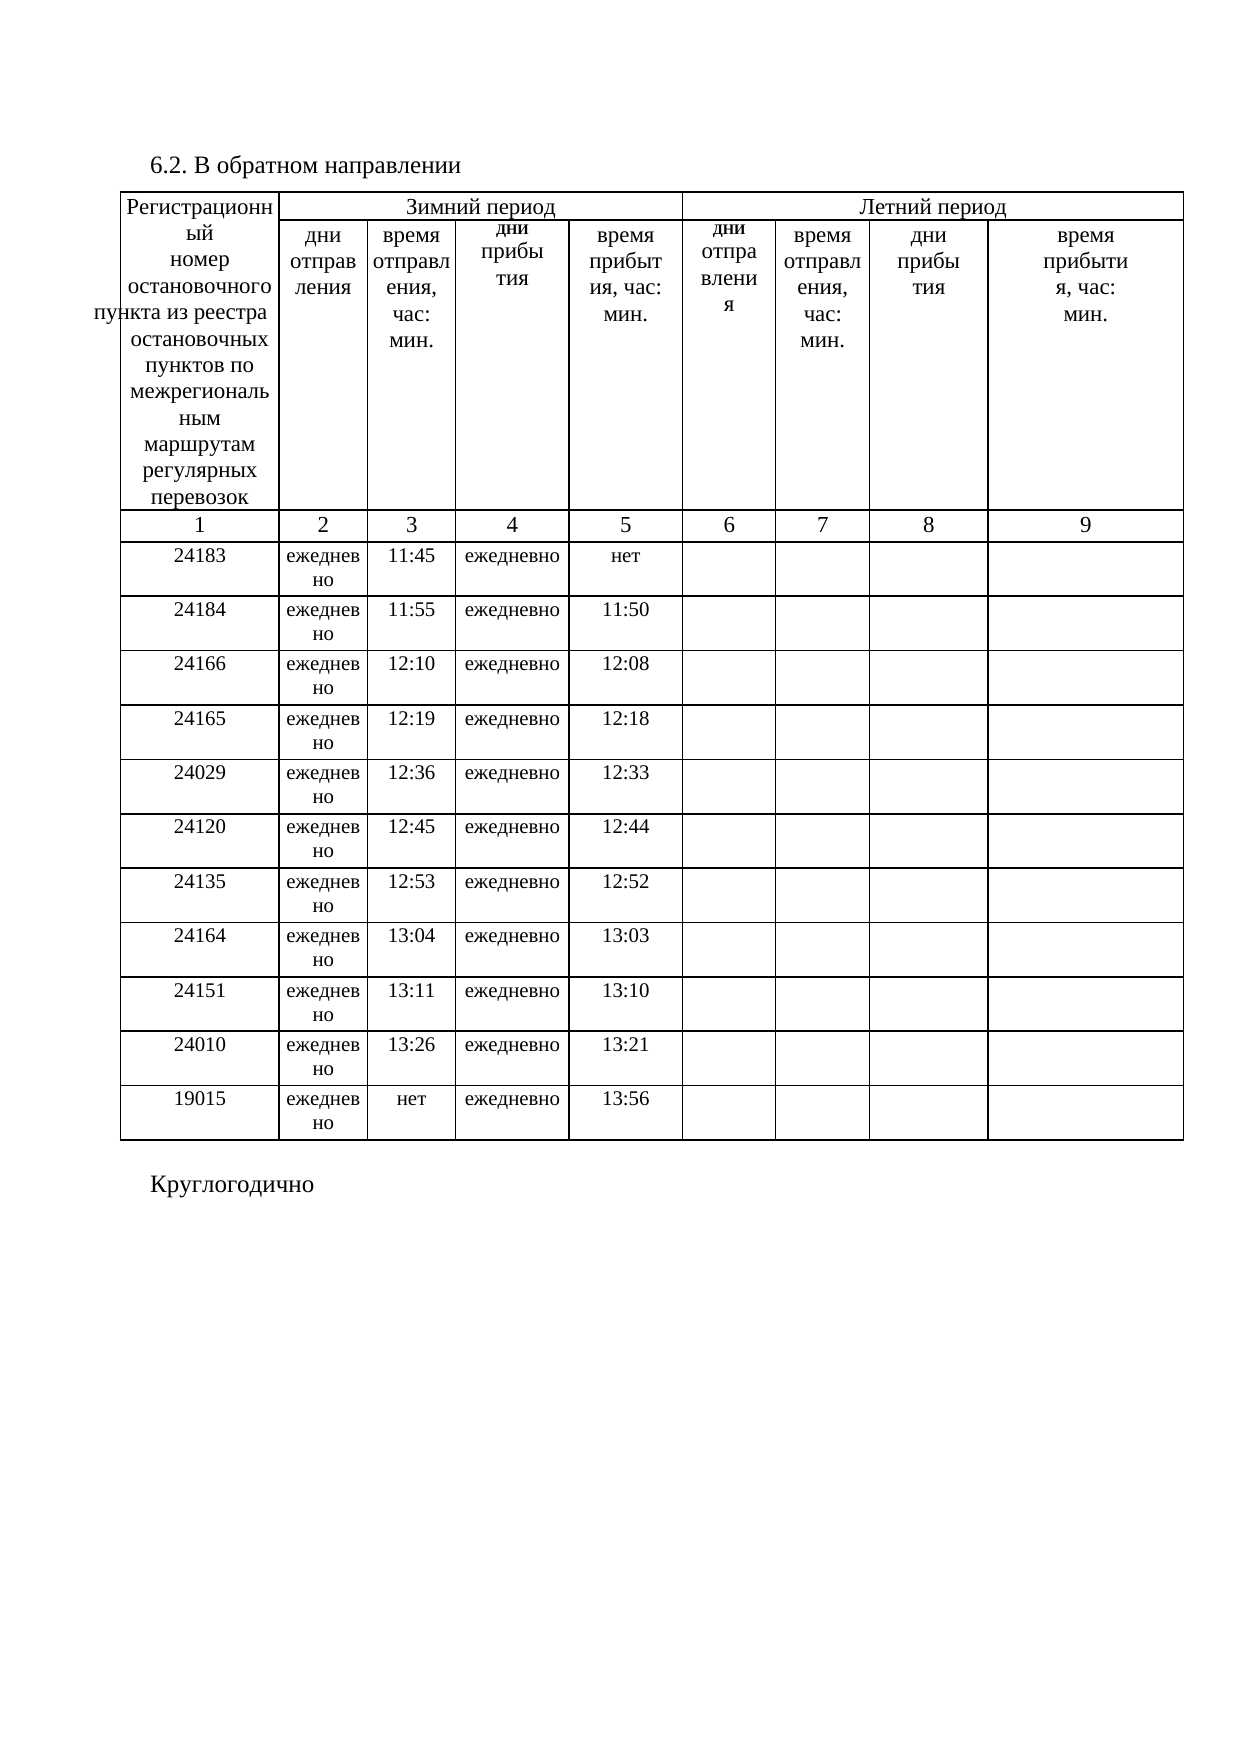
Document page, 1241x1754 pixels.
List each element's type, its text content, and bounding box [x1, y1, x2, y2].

table_cell 24029 [121, 760, 278, 813]
table_cell 2 [280, 511, 367, 541]
table_cell [870, 869, 987, 922]
table_cell время отправл ения, час: мин. [776, 221, 869, 509]
table_cell 19015 [121, 1086, 278, 1139]
table_cell [989, 923, 1183, 976]
table_cell [683, 651, 775, 704]
table_cell ежедневно [280, 978, 367, 1030]
table_cell 12:10 [368, 651, 455, 704]
table_cell ежедневно [280, 543, 367, 595]
table_cell [989, 1032, 1183, 1085]
table_cell 1 [121, 511, 278, 541]
table_cell [683, 543, 775, 595]
table_cell 5 [570, 511, 682, 541]
table_cell [989, 760, 1183, 813]
table_cell ежедневно [456, 978, 568, 1030]
table_cell [989, 869, 1183, 922]
table_cell 12:52 [570, 869, 682, 922]
table_cell ежедневно [280, 1032, 367, 1085]
table_cell [683, 706, 775, 758]
table_cell [776, 923, 869, 976]
table_cell [870, 651, 987, 704]
table_cell [989, 978, 1183, 1030]
table_cell 24151 [121, 978, 278, 1030]
table_cell ежедневно [456, 543, 568, 595]
table_cell ежедневно [456, 815, 568, 867]
table_cell ежедневно [280, 651, 367, 704]
table_cell 12:19 [368, 706, 455, 758]
table_header Регистрационный номер остановочного пункта из реестра остановочных пунктов по межрегиональным маршрутам регулярных перевозок [121, 193, 278, 509]
table_cell [776, 1086, 869, 1139]
table_cell 13:10 [570, 978, 682, 1030]
table_cell 12:53 [368, 869, 455, 922]
table_cell [776, 651, 869, 704]
table_cell 3 [368, 511, 455, 541]
table_cell 11:55 [368, 597, 455, 650]
table_cell время прибыт ия, час: мин. [570, 221, 682, 509]
table_cell [683, 1032, 775, 1085]
table_cell ежедневно [280, 706, 367, 758]
table_cell [683, 1086, 775, 1139]
table_cell [683, 760, 775, 813]
table_cell [870, 978, 987, 1030]
table_cell [683, 815, 775, 867]
table_cell [776, 869, 869, 922]
table_cell 24184 [121, 597, 278, 650]
table_cell 11:50 [570, 597, 682, 650]
table_cell [870, 706, 987, 758]
table_cell [776, 706, 869, 758]
table_cell [989, 543, 1183, 595]
table_cell 12:08 [570, 651, 682, 704]
table_cell дни прибы тия [870, 221, 987, 509]
table_cell нет [368, 1086, 455, 1139]
table_cell [989, 1086, 1183, 1139]
text 6.2. В обратном направлении [150, 150, 1090, 179]
table_cell 11:45 [368, 543, 455, 595]
table_cell ДНИ отпра влени я [683, 221, 775, 509]
table_cell [776, 1032, 869, 1085]
table_cell ежедневно [456, 1086, 568, 1139]
table_cell 12:45 [368, 815, 455, 867]
table_cell [776, 597, 869, 650]
table_cell 24120 [121, 815, 278, 867]
table_cell [776, 543, 869, 595]
table_cell 13:03 [570, 923, 682, 976]
table_cell [776, 815, 869, 867]
table_cell ежедневно [456, 923, 568, 976]
table_cell 13:56 [570, 1086, 682, 1139]
table_cell 8 [870, 511, 987, 541]
table_cell [989, 651, 1183, 704]
table_cell 13:21 [570, 1032, 682, 1085]
table_cell [776, 978, 869, 1030]
table_cell 24165 [121, 706, 278, 758]
table_cell [870, 923, 987, 976]
table_cell [683, 978, 775, 1030]
table_cell 24164 [121, 923, 278, 976]
table_cell [989, 815, 1183, 867]
table_cell 24010 [121, 1032, 278, 1085]
table_cell 7 [776, 511, 869, 541]
table_cell ДНИ прибы тия [456, 221, 568, 509]
table_cell 13:04 [368, 923, 455, 976]
table_cell [870, 1086, 987, 1139]
table_cell [989, 597, 1183, 650]
table_cell ежедневно [456, 760, 568, 813]
table_cell [683, 869, 775, 922]
table_cell 12:33 [570, 760, 682, 813]
table_cell [870, 760, 987, 813]
table_cell 12:18 [570, 706, 682, 758]
table_cell ежедневно [280, 597, 367, 650]
table_cell [683, 597, 775, 650]
table_header Летний период [683, 193, 1183, 219]
table_cell [870, 1032, 987, 1085]
table_cell 12:44 [570, 815, 682, 867]
table_cell [870, 543, 987, 595]
table_cell ежедневно [456, 869, 568, 922]
table_cell ежедневно [456, 1032, 568, 1085]
table_cell 24183 [121, 543, 278, 595]
table_cell ежедневно [280, 923, 367, 976]
table_cell [776, 760, 869, 813]
table_cell ежедневно [456, 597, 568, 650]
table_cell ежедневно [280, 760, 367, 813]
table_cell ежедневно [280, 869, 367, 922]
table_cell [683, 923, 775, 976]
table_cell [870, 815, 987, 867]
table_cell [989, 706, 1183, 758]
table_cell 4 [456, 511, 568, 541]
table_cell [870, 597, 987, 650]
text Круглогодично [150, 1169, 1090, 1198]
table_cell 24166 [121, 651, 278, 704]
table_cell нет [570, 543, 682, 595]
table_cell 24135 [121, 869, 278, 922]
table_cell ежедневно [456, 706, 568, 758]
table_cell 12:36 [368, 760, 455, 813]
table_cell ежедневно [280, 815, 367, 867]
table_cell 13:26 [368, 1032, 455, 1085]
table_cell дни отправ ления [280, 221, 367, 509]
table_cell 9 [989, 511, 1183, 541]
table_cell время прибыти я, час: мин. [989, 221, 1183, 509]
table_cell время отправл ения, час: мин. [368, 221, 455, 509]
table_cell 13:11 [368, 978, 455, 1030]
table_cell ежедневно [280, 1086, 367, 1139]
table_cell ежедневно [456, 651, 568, 704]
table_cell 6 [683, 511, 775, 541]
table_header Зимний период [280, 193, 682, 219]
